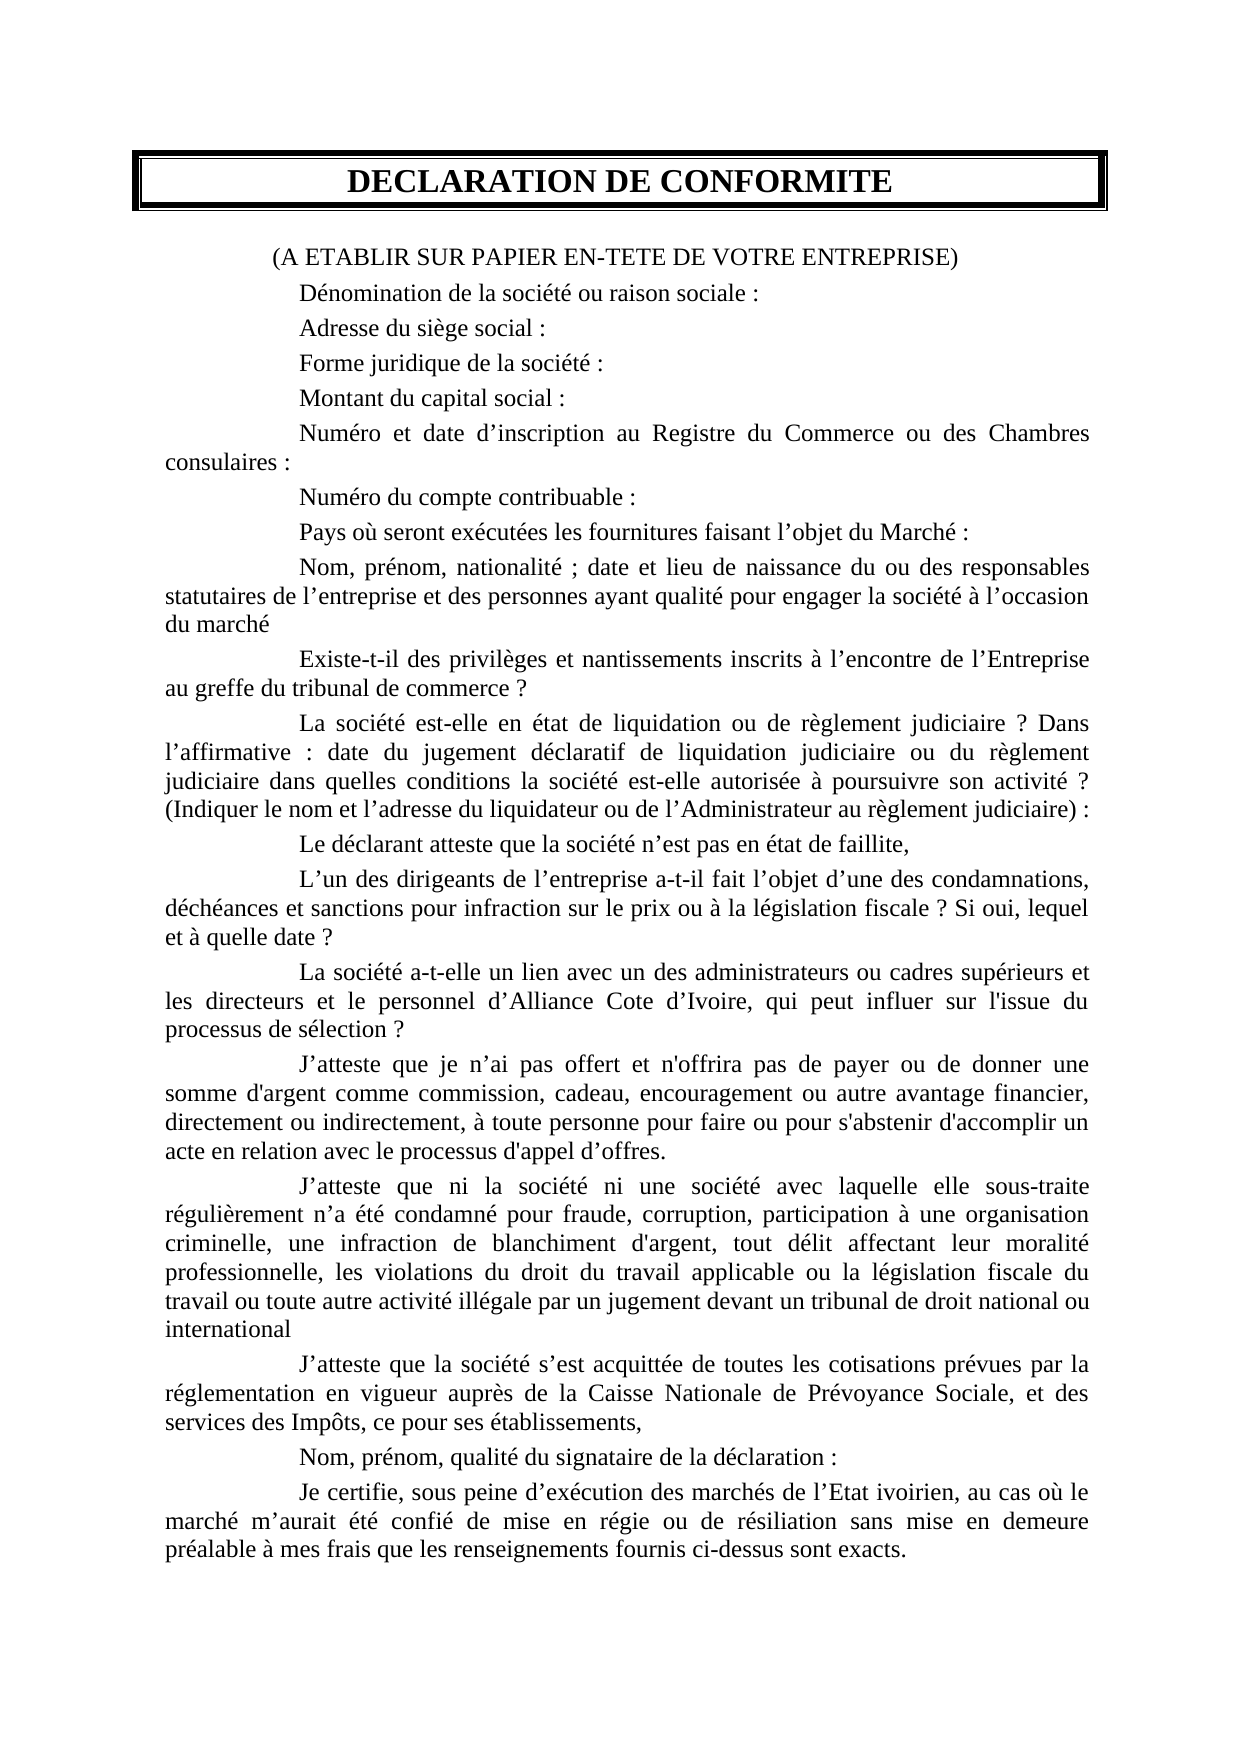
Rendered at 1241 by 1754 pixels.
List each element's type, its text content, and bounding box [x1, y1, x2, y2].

list J’atteste que je n’ai pas offert et n'offrira pas de payer ou de donner une somme d'argent comme commission, cadeau, encouragement ou autre avantage financier, directement ou indirectement, à toute personne pour faire ou pour s'abstenir d'accomplir un acte en relation avec le processus d'appel d’offres. [165, 1049, 1090, 1164]
list La société est-elle en état de liquidation ou de règlement judiciaire ? Dans l’affirmative : date du jugement déclaratif de liquidation judiciaire ou du règlement judiciaire dans quelles conditions la société est-elle autorisée à poursuivre son activité ? (Indiquer le nom et l’adresse du liquidateur ou de l’Administrateur au règlement judiciaire) : [165, 708, 1090, 823]
list Dénomination de la société ou raison sociale : [165, 278, 1090, 307]
list Adresse du siège social : [165, 313, 1090, 342]
subtitle (A ETABLIR SUR PAPIER EN-TETE DE VOTRE ENTREPRISE) [150, 242, 1081, 270]
list Nom, prénom, nationalité ; date et lieu de naissance du ou des responsables statutaires de l’entreprise et des personnes ayant qualité pour engager la société à l’occasion du marché [165, 552, 1090, 638]
list Existe-t-il des privilèges et nantissements inscrits à l’encontre de l’Entreprise au greffe du tribunal de commerce ? [165, 644, 1090, 702]
list Nom, prénom, qualité du signataire de la déclaration : [165, 1442, 1090, 1471]
list Le déclarant atteste que la société n’est pas en état de faillite, [165, 829, 1090, 858]
list Montant du capital social : [165, 383, 1090, 412]
list La société a-t-elle un lien avec un des administrateurs ou cadres supérieurs et les directeurs et le personnel d’Alliance Cote d’Ivoire, qui peut influer sur l'issue du processus de sélection ? [165, 957, 1090, 1043]
list Forme juridique de la société : [165, 348, 1090, 377]
list J’atteste que ni la société ni une société avec laquelle elle sous-traite régulièrement n’a été condamné pour fraude, corruption, participation à une organisation criminelle, une infraction de blanchiment d'argent, tout délit affectant leur moralité professionnelle, les violations du droit du travail applicable ou la législation fiscale du travail ou toute autre activité illégale par un jugement devant un tribunal de droit national ou international [165, 1171, 1090, 1343]
list L’un des dirigeants de l’entreprise a-t-il fait l’objet d’une des condamnations, déchéances et sanctions pour infraction sur le prix ou à la législation fiscale ? Si oui, lequel et à quelle date ? [165, 864, 1090, 951]
list J’atteste que la société s’est acquittée de toutes les cotisations prévues par la réglementation en vigueur auprès de la Caisse Nationale de Prévoyance Sociale, et des services des Impôts, ce pour ses établissements, [165, 1349, 1090, 1436]
list Je certifie, sous peine d’exécution des marchés de l’Etat ivoirien, au cas où le marché m’aurait été confié de mise en régie ou de résiliation sans mise en demeure préalable à mes frais que les renseignements fournis ci-dessus sont exacts. [165, 1477, 1090, 1563]
list Numéro et date d’inscription au Registre du Commerce ou des Chambres consulaires : [165, 418, 1090, 476]
subtitle DECLARATION DE CONFORMITE [142, 159, 1098, 202]
list Numéro du compte contribuable : [165, 482, 1090, 511]
list Pays où seront exécutées les fournitures faisant l’objet du Marché : [165, 517, 1090, 546]
